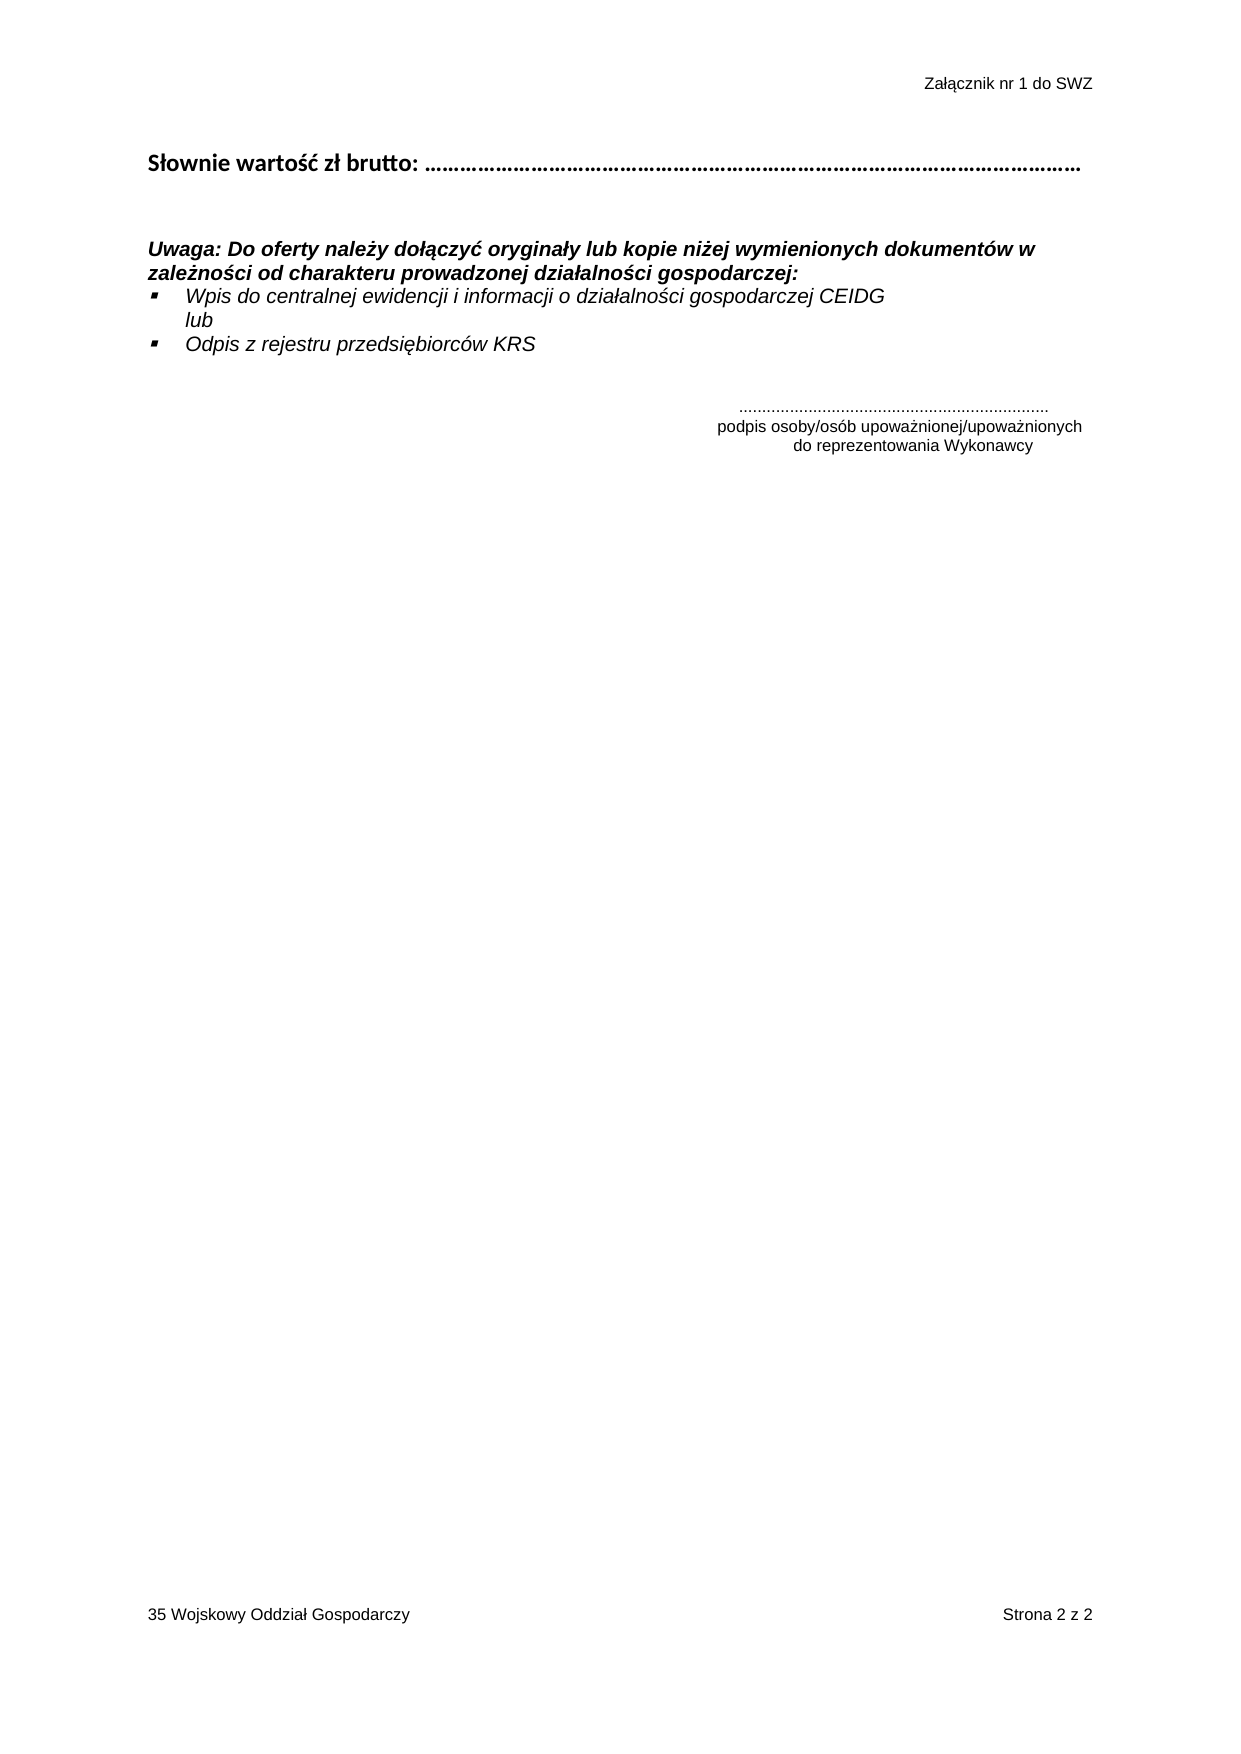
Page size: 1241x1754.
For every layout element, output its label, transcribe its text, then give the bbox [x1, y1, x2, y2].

text ................................................................... [664, 397, 1093, 416]
list lub [185, 308, 1093, 332]
text do reprezentowania Wykonawcy [221, 436, 1093, 455]
list Uwaga: Do oferty należy dołączyć oryginały lub kopie niżej wymienionych dokumentów w zależności od charakteru prowadzonej działalności gospodarczej: [148, 236, 1093, 284]
list Wpis do centralnej ewidencji i informacji o działalności gospodarczej CEIDG [148, 284, 1093, 308]
list Odpis z rejestru przedsiębiorców KRS [148, 332, 1093, 356]
text podpis osoby/osób upoważnionej/upoważnionych [221, 416, 1093, 436]
text Słownie wartość zł brutto: ………………………………………………………………………………………………… [148, 148, 1093, 178]
